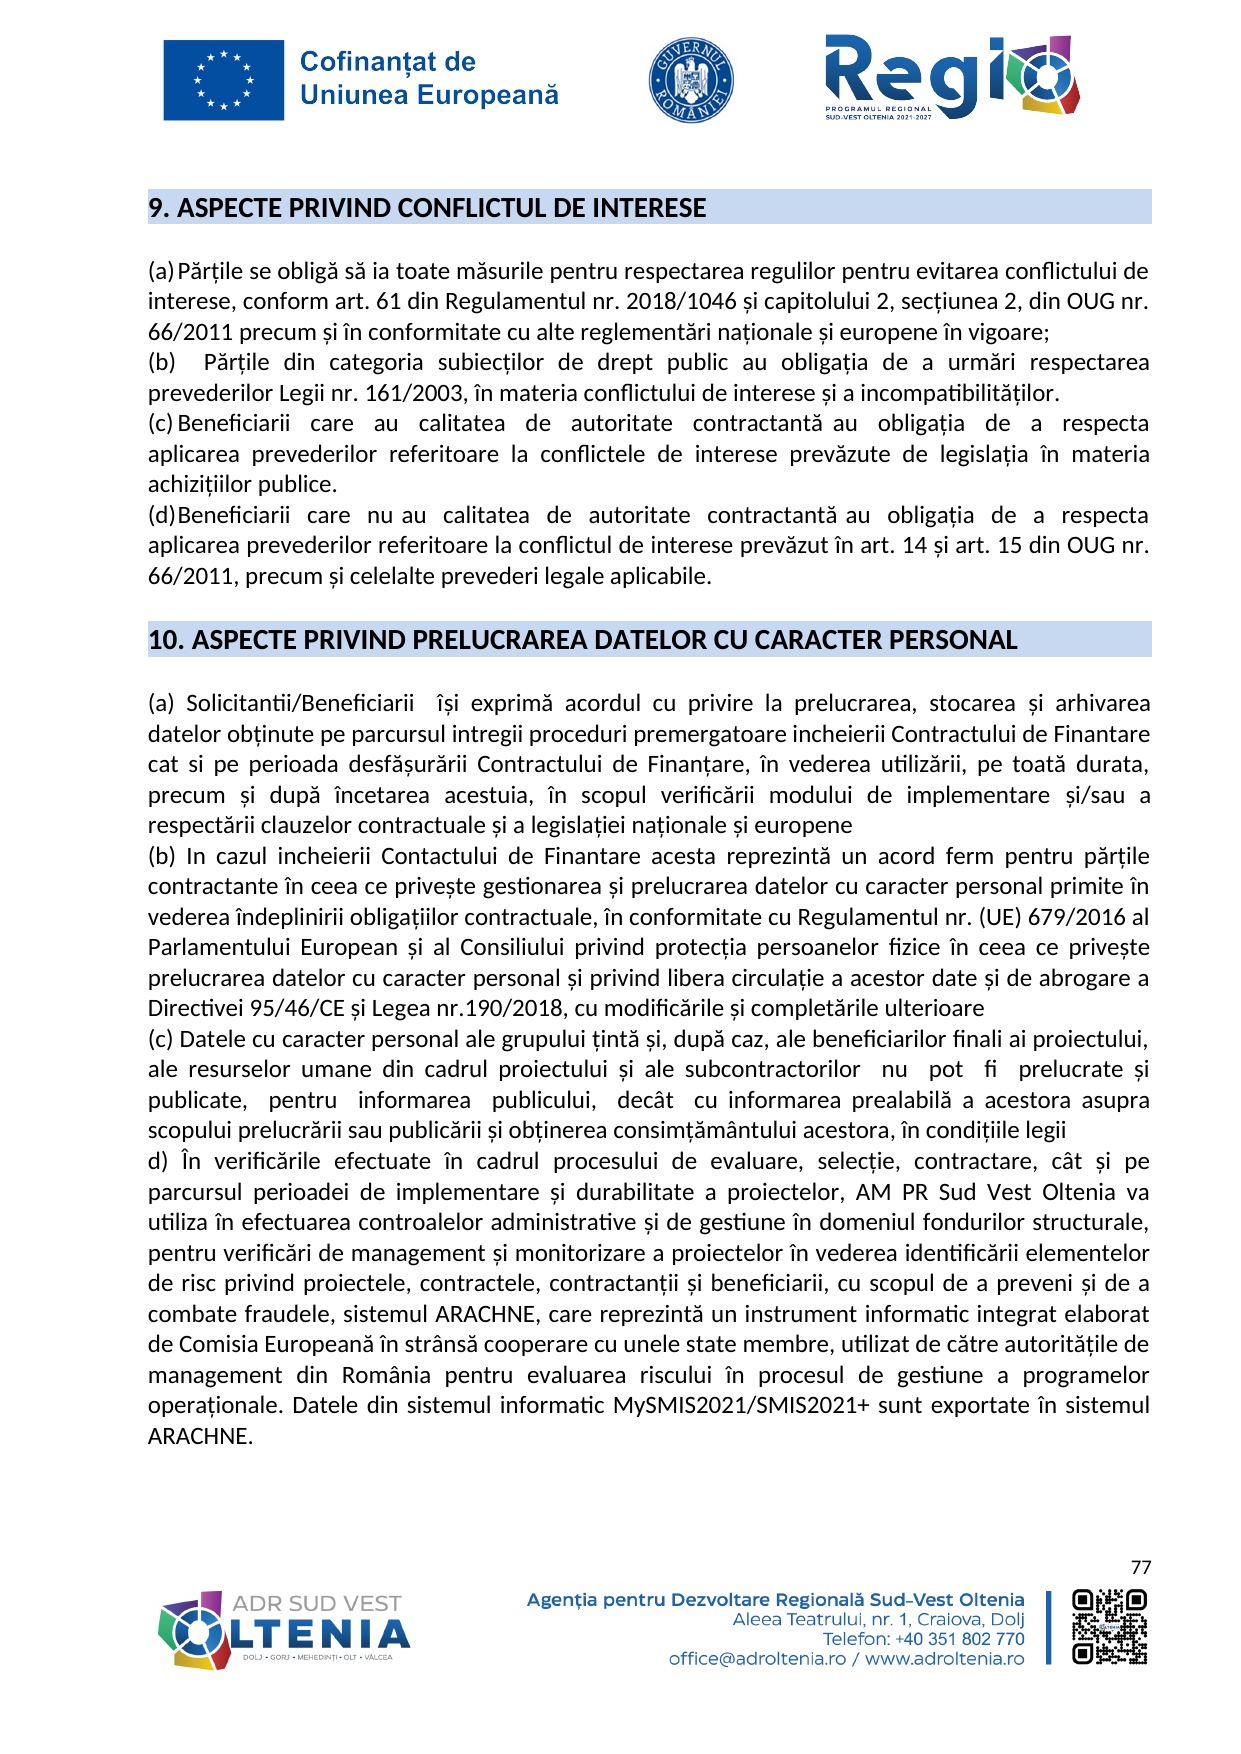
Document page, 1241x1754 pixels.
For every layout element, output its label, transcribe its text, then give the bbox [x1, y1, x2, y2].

text (b) Părțile din categoria subiecților de drept public au obligația de a urmări respectarea prevederilor Legii nr. 161/2003, în materia conflictului de interese și a incompatibilităților. [148, 346, 1152, 407]
text d) În verificările efectuate în cadrul procesului de evaluare, selecție, contractare, cât și pe parcursul perioadei de implementare și durabilitate a proiectelor, AM PR Sud Vest Oltenia va utiliza în efectuarea controalelor administrative și de gestiune în domeniul fondurilor structurale, pentru verificări de management și monitorizare a proiectelor în vederea identificării elementelor de risc privind proiectele, contractele, contractanții și beneficiarii, cu scopul de a preveni și de a combate fraudele, sistemul ARACHNE, care reprezintă un instrument informatic integrat elaborat de Comisia Europeană în strânsă cooperare cu unele state membre, utilizat de către autoritățile de management din România pentru evaluarea riscului în procesul de gestiune a programelor operaționale. Datele din sistemul informatic MySMIS2021/SMIS2021+ sunt exportate în sistemul ARACHNE. [148, 1145, 1152, 1450]
text (a) Solicitantii/Beneficiarii îşi exprimă acordul cu privire la prelucrarea, stocarea şi arhivarea datelor obținute pe parcursul intregii proceduri premergatoare incheierii Contractului de Finantare cat si pe perioada desfăşurării Contractului de Finanțare, în vederea utilizării, pe toată durata, precum şi după încetarea acestuia, în scopul verificării modului de implementare şi/sau a respectării clauzelor contractuale şi a legislației naționale şi europene [148, 687, 1152, 840]
picture [148, 1579, 1152, 1677]
text (b) In cazul incheierii Contactului de Finantare acesta reprezintă un acord ferm pentru părțile contractante în ceea ce privește gestionarea și prelucrarea datelor cu caracter personal primite în vederea îndeplinirii obligațiilor contractuale, în conformitate cu Regulamentul nr. (UE) 679/2016 al Parlamentului European și al Consiliului privind protecția persoanelor fizice în ceea ce privește prelucrarea datelor cu caracter personal și privind libera circulație a acestor date și de abrogare a Directivei 95/46/CE și Legea nr.190/2018, cu modificările și completările ulterioare [148, 840, 1152, 1023]
text 9. ASPECTE PRIVIND CONFLICTUL DE INTERESE [148, 189, 1152, 224]
text 10. ASPECTE PRIVIND PRELUCRAREA DATELOR CU CARACTER PERSONAL [148, 621, 1152, 657]
picture [158, 35, 561, 124]
text (d) Beneficiarii care nu au calitatea de autoritate contractantă au obligația de a respecta aplicarea prevederilor referitoare la conflictul de interese prevăzut în art. 14 și art. 15 din OUG nr. 66/2011, precum și celelalte prevederi legale aplicabile. [148, 499, 1152, 591]
text (c) Beneficiarii care au calitatea de autoritate contractantă au obligația de a respecta aplicarea prevederilor referitoare la conflictele de interese prevăzute de legislația în materia achizițiilor publice. [148, 407, 1152, 499]
text (a) Părțile se obligă să ia toate măsurile pentru respectarea regulilor pentru evitarea conflictului de interese, conform art. 61 din Regulamentul nr. 2018/1046 și capitolului 2, secțiunea 2, din OUG nr. 66/2011 precum și în conformitate cu alte reglementări naționale și europene în vigoare; [148, 255, 1152, 346]
text (c) Datele cu caracter personal ale grupului țintă și, după caz, ale beneficiarilor finali ai proiectului, ale resurselor umane din cadrul proiectului și ale subcontractorilor nu pot fi prelucrate și publicate, pentru informarea publicului, decât cu informarea prealabilă a acestora asupra scopului prelucrării sau publicării și obținerea consimțământului acestora, în condițiile legii [148, 1023, 1152, 1145]
picture [823, 33, 1082, 122]
picture [645, 35, 739, 125]
